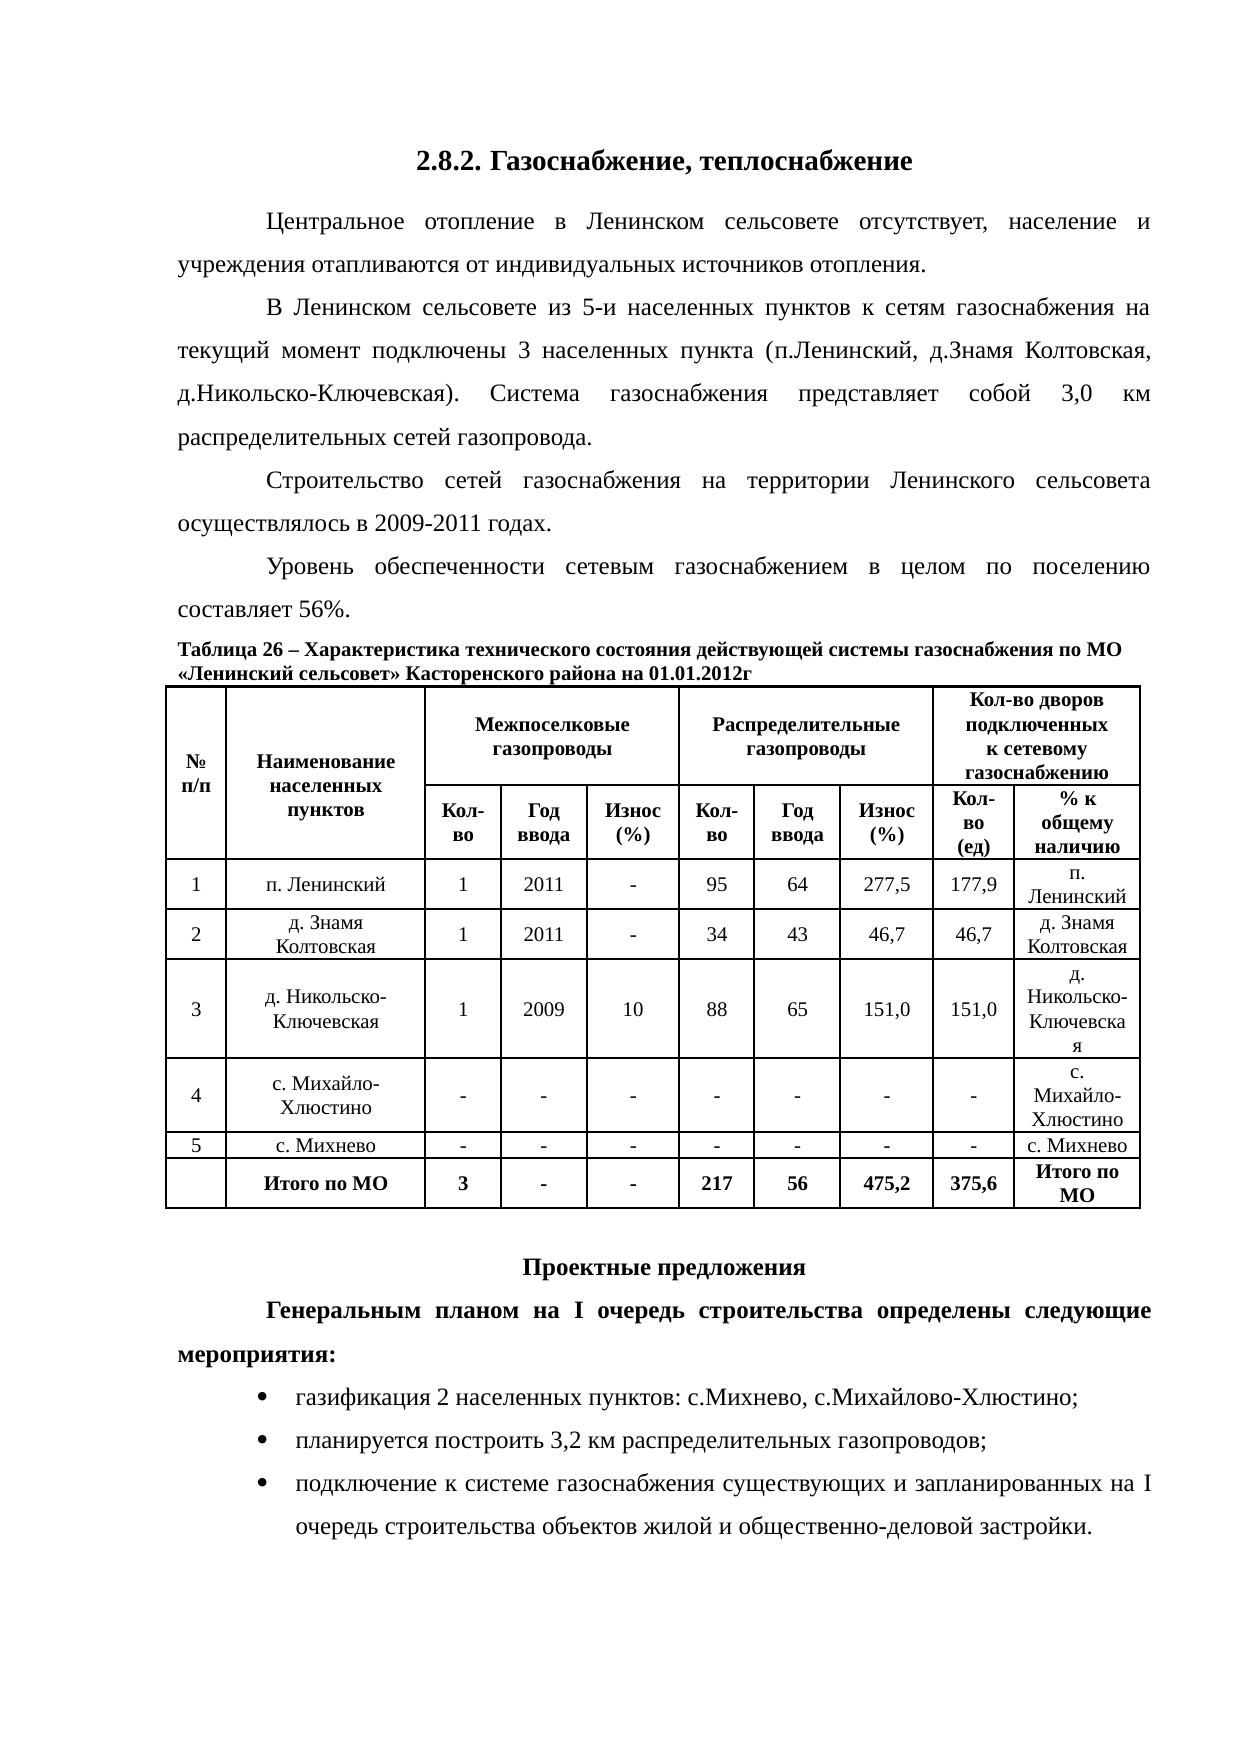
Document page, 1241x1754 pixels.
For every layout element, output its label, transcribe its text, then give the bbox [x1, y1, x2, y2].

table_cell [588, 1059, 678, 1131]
table_header № п/п [167, 688, 225, 858]
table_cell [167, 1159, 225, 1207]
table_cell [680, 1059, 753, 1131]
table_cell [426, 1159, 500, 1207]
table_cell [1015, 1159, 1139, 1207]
table_header Наименование населенных пунктов [227, 688, 424, 858]
table_cell 277,5 [841, 860, 932, 908]
text Проектные предложения [177, 1252, 1152, 1281]
table_cell 2011 [502, 860, 586, 908]
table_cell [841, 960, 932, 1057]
table_cell Износ (%) [841, 786, 932, 858]
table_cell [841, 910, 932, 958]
table_cell % к общему наличию [1015, 786, 1139, 858]
table_header Межпоселковые газопроводы [426, 688, 678, 784]
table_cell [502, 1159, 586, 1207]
table_cell Износ (%) [588, 786, 678, 858]
table_cell п. Ленинский [1015, 860, 1139, 908]
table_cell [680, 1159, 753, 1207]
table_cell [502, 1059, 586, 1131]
table_cell 95 [680, 860, 753, 908]
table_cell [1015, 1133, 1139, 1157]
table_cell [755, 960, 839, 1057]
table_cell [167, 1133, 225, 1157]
subtitle Газоснабжение, теплоснабжение [177, 143, 1152, 177]
table_cell - [588, 860, 678, 908]
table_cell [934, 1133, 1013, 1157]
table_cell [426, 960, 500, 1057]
list подключение к системе газоснабжения существующих и запланированных на I очередь строительства объектов жилой и общественно-деловой застройки. [258, 1468, 1152, 1540]
list планируется построить 3,2 км распределительных газопроводов; [258, 1425, 1152, 1454]
table_cell Год ввода [502, 786, 586, 858]
table_cell Кол-во (ед) [934, 786, 1013, 858]
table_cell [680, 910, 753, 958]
list газификация 2 населенных пунктов: с.Михнево, с.Михайлово-Хлюстино; [258, 1382, 1152, 1411]
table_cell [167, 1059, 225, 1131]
table_cell Год ввода [755, 786, 839, 858]
table_cell п. Ленинский [227, 860, 424, 908]
text Генеральным планом на I очередь строительства определены следующие мероприятия: [177, 1296, 1152, 1367]
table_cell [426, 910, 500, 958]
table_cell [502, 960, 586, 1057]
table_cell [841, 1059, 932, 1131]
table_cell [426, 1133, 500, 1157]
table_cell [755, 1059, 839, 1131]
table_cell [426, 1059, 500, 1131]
table_header Распределительные газопроводы [680, 688, 932, 784]
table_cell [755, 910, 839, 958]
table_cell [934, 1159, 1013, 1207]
table_cell Кол-во [680, 786, 753, 858]
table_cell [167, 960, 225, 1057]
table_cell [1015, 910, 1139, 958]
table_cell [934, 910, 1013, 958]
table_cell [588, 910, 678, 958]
text Центральное отопление в Ленинском сельсовете отсутствует, население и учреждения отапливаются от индивидуальных источников отопления. [177, 206, 1152, 278]
table_cell д. Знамя Колтовская [227, 910, 424, 958]
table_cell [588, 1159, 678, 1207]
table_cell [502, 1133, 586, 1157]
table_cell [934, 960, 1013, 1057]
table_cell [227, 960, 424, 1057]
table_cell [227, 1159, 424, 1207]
table_cell 1 [426, 860, 500, 908]
table_cell Кол-во [426, 786, 500, 858]
table_header Кол-во дворов подключенных к сетевому газоснабжению [934, 688, 1139, 784]
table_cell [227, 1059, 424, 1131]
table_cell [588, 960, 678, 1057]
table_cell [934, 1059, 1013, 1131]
text Строительство сетей газоснабжения на территории Ленинского сельсовета осуществлялось в 2009-2011 годах. [177, 465, 1152, 537]
text Уровень обеспеченности сетевым газоснабжением в целом по поселению составляет 56%. [177, 551, 1152, 623]
table_cell 177,9 [934, 860, 1013, 908]
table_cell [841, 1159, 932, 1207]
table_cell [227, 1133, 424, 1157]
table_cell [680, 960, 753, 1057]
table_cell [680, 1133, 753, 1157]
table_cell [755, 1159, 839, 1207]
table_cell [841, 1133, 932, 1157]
text В Ленинском сельсовете из 5-и населенных пунктов к сетям газоснабжения на текущий момент подключены 3 населенных пункта (п.Ленинский, д.Знамя Колтовская, д.Никольско-Ключевская). Система газоснабжения представляет собой 3,0 км распределительных сетей газопровода. [177, 292, 1152, 450]
table_cell 1 [167, 860, 225, 908]
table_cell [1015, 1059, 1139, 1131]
table_cell 2 [167, 910, 225, 958]
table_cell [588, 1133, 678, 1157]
table_cell 64 [755, 860, 839, 908]
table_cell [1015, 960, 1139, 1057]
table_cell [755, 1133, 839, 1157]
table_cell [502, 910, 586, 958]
